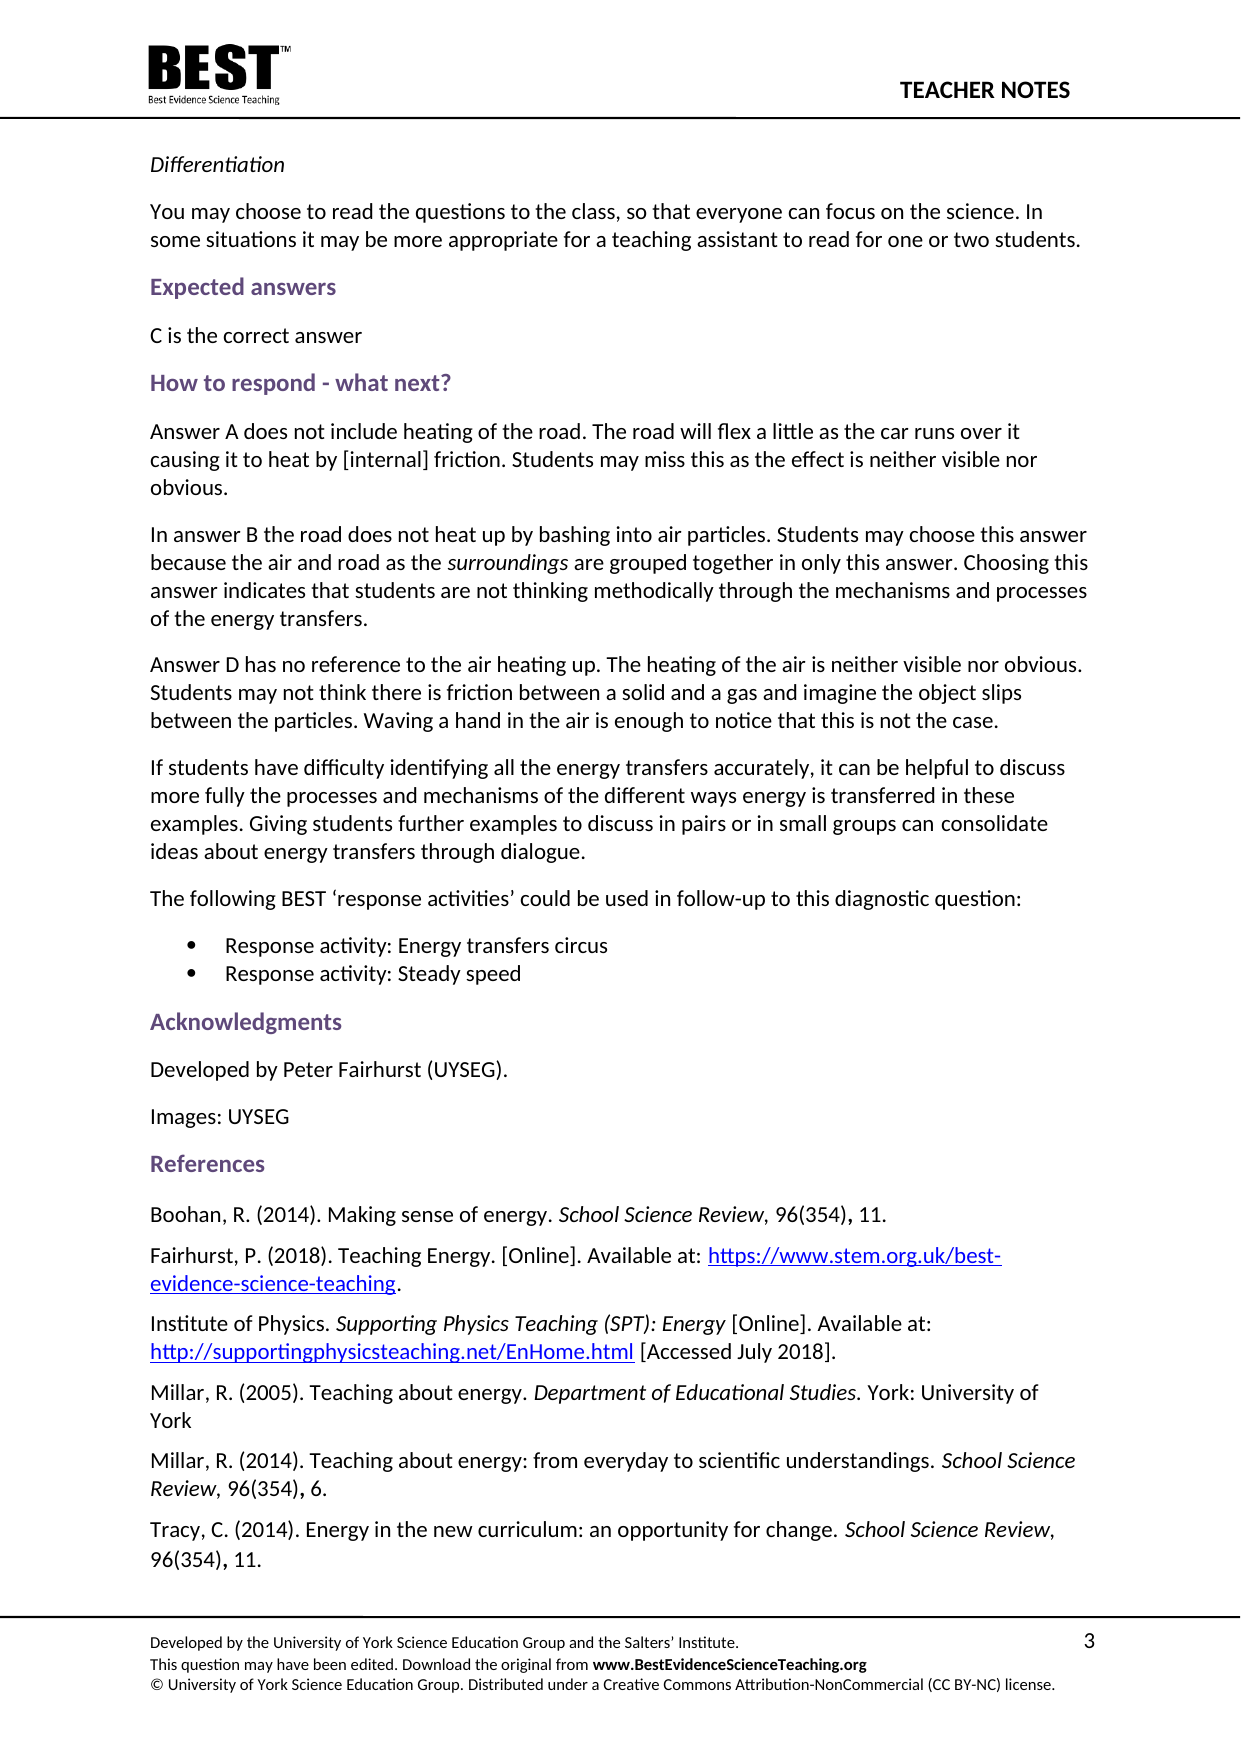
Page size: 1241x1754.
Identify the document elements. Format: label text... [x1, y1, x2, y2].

text References [150, 1148, 1090, 1179]
picture [148, 44, 291, 105]
text Developed by Peter Fairhurst (UYSEG). [150, 1055, 1090, 1083]
text Answer A does not include heating of the road. The road will flex a little as the car runs over it causing it to heat by [internal] friction. Students may miss this as the effect is neither visible nor obvious. [150, 417, 1090, 501]
text Differentiation [150, 150, 1090, 178]
text Millar, R. (2005). Teaching about energy. Department of Educational Studies. York: University of York [150, 1378, 1090, 1434]
text Millar, R. (2014). Teaching about energy: from everyday to scientific understandings. School Science Review, 96(354), 6. [150, 1446, 1090, 1502]
text C is the correct answer [150, 321, 1090, 349]
text If students have difficulty identifying all the energy transfers accurately, it can be helpful to discuss more fully the processes and mechanisms of the different ways energy is transferred in these examples. Giving students further examples to discuss in pairs or in small groups can consolidate ideas about energy transfers through dialogue. [150, 753, 1090, 865]
text Tracy, C. (2014). Energy in the new curriculum: an opportunity for change. School Science Review, 96(354), 11. [150, 1515, 1090, 1573]
text Fairhurst, P. (2018). Teaching Energy. [Online]. Available at: https://www.stem.org.uk/best-evidence-science-teaching. [150, 1241, 1090, 1297]
text The following BEST ‘response activities’ could be used in follow-up to this diagnostic question: [150, 884, 1090, 912]
text How to respond - what next? [150, 368, 1090, 398]
list Response activity: Steady speed [187, 959, 1090, 987]
text Institute of Physics. Supporting Physics Teaching (SPT): Energy [Online]. Available at: http://supportingphysicsteaching.net/EnHome.html [Accessed July 2018]. [150, 1309, 1090, 1365]
list Response activity: Energy transfers circus [187, 931, 1090, 959]
text Images: UYSEG [150, 1102, 1090, 1130]
text Acknowledgments [150, 1006, 1090, 1036]
text Expected answers [150, 272, 1090, 302]
text In answer B the road does not heat up by bashing into air particles. Students may choose this answer because the air and road as the surroundings are grouped together in only this answer. Choosing this answer indicates that students are not thinking methodically through the mechanisms and processes of the energy transfers. [150, 520, 1090, 632]
text Answer D has no reference to the air heating up. The heating of the air is neither visible nor obvious. Students may not think there is friction between a solid and a gas and imagine the object slips between the particles. Waving a hand in the air is enough to notice that this is not the case. [150, 651, 1090, 734]
text You may choose to read the questions to the class, so that everyone can focus on the science. In some situations it may be more appropriate for a teaching assistant to read for one or two students. [150, 197, 1090, 253]
text Boohan, R. (2014). Making sense of energy. School Science Review, 96(354), 11. [150, 1198, 1090, 1228]
